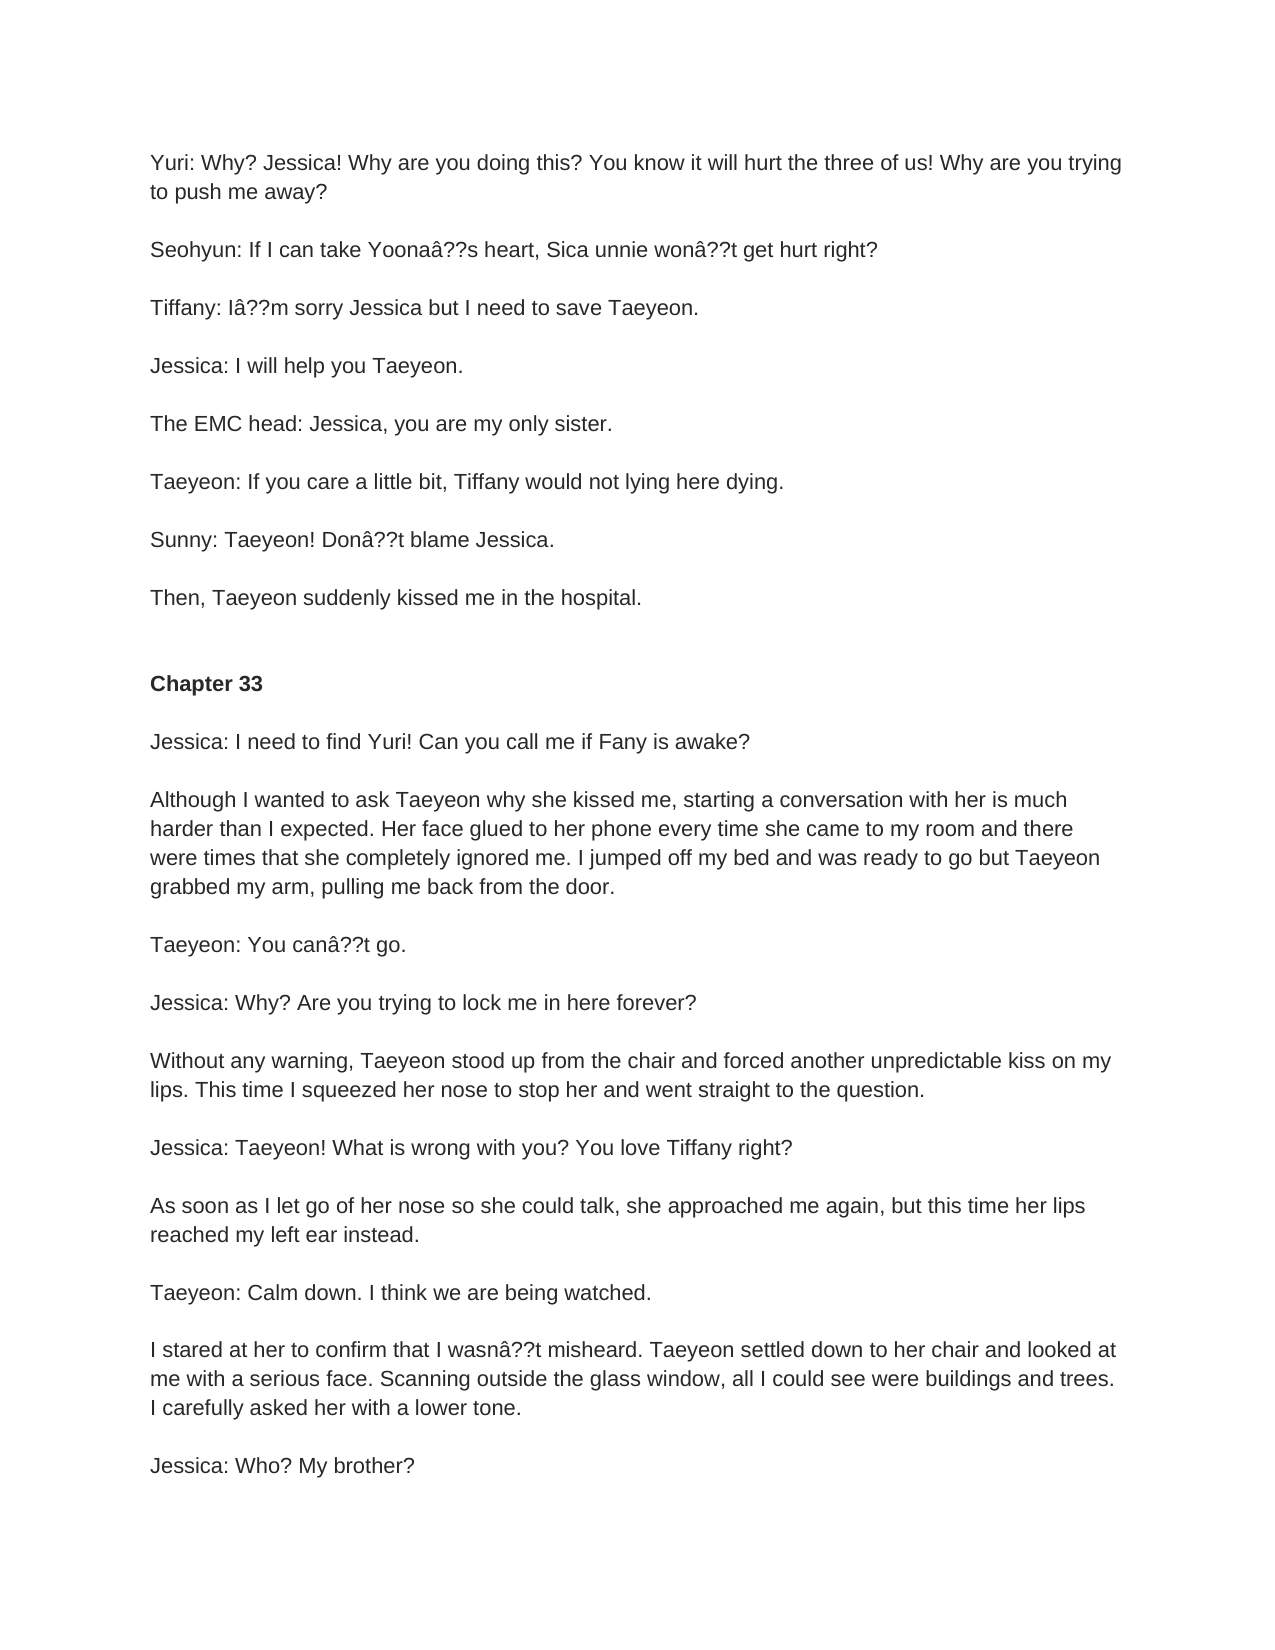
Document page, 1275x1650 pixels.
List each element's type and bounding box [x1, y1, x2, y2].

text [150, 150, 1125, 1478]
